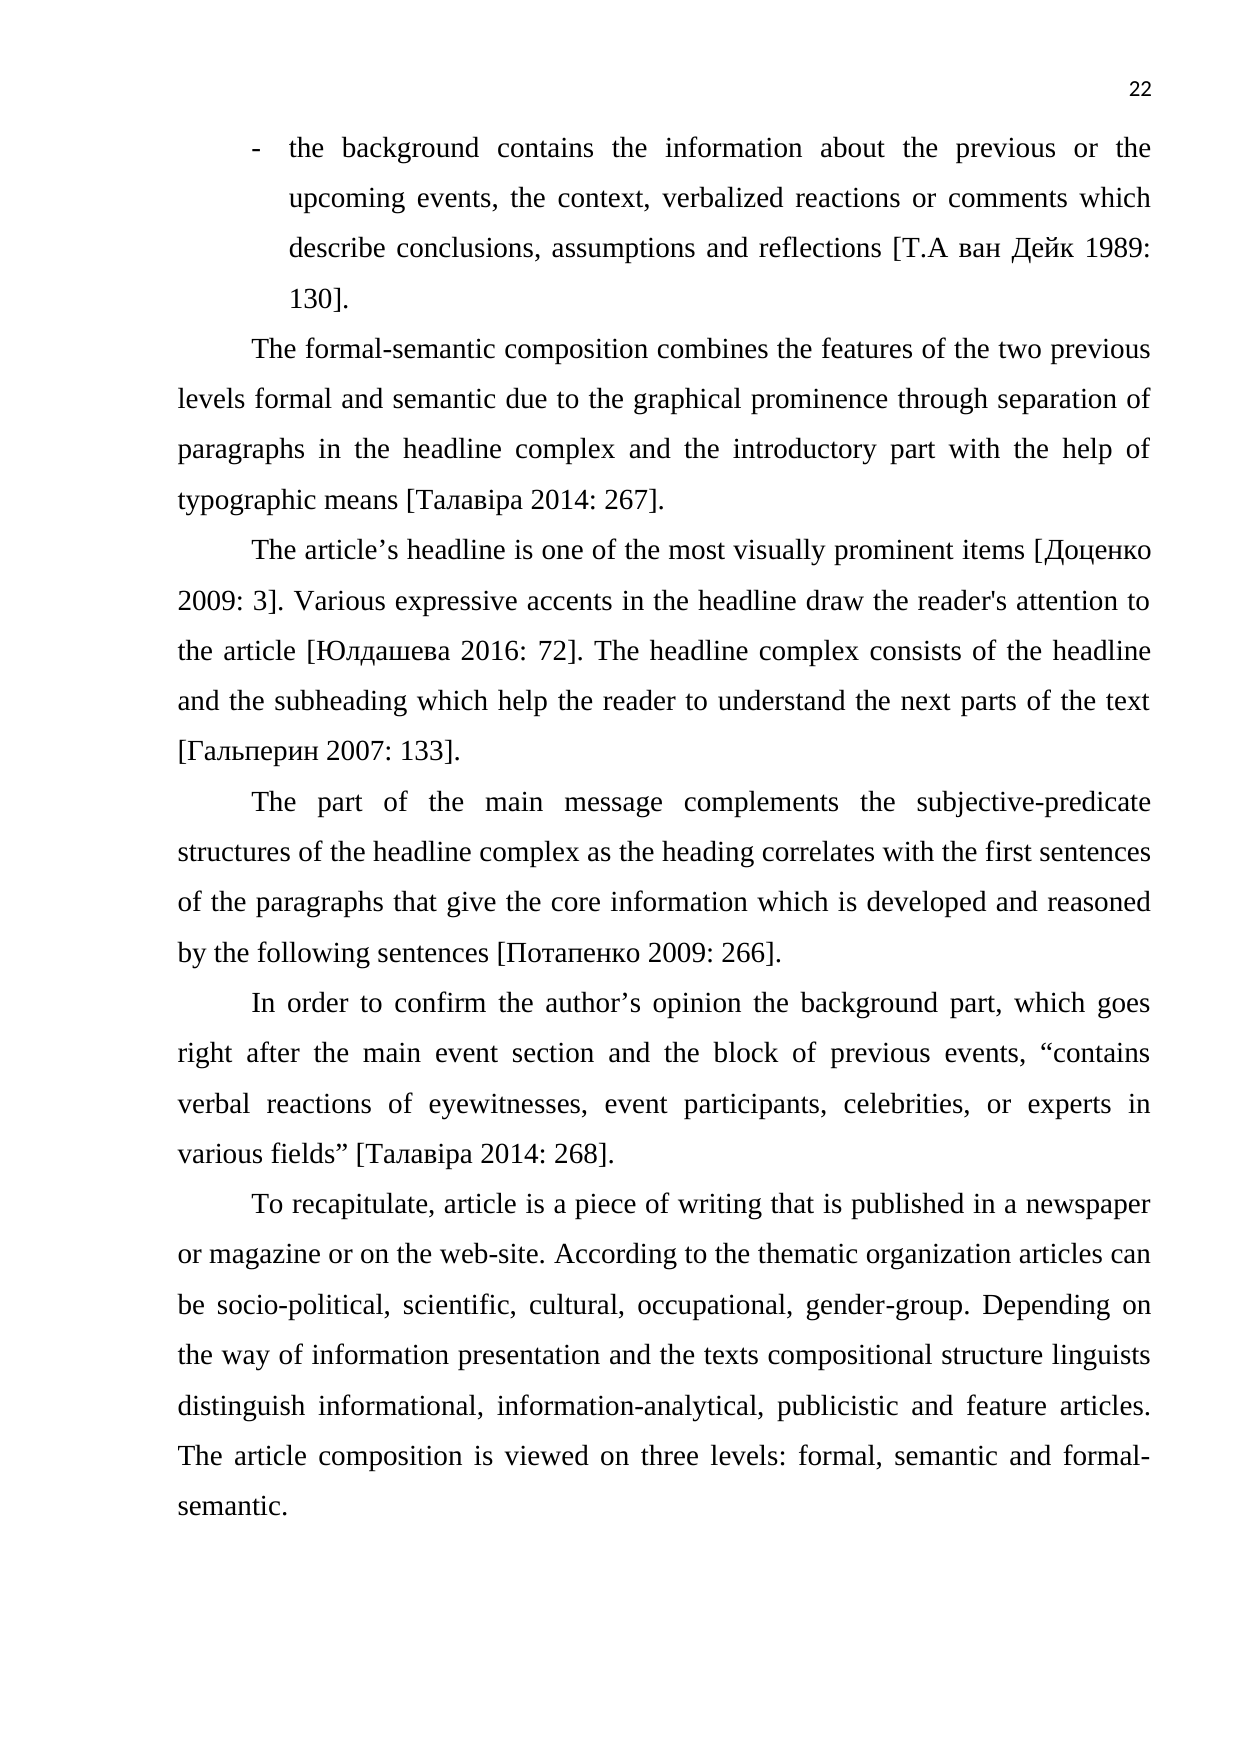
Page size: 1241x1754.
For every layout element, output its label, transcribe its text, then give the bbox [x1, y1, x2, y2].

list the background contains the information about the previous or the upcoming events, the context, verbalized reactions or comments which describe conclusions, assumptions and reflections [T.A ван Дейк 1989: 130]. [251, 130, 1152, 314]
text The formal-semantic composition combines the features of the two previous levels formal and semantic due to the graphical prominence through separation of paragraphs in the headline complex and the introductory part with the help of typographic means [Талавіра 2014: 267]. [177, 331, 1152, 516]
text To recapitulate, article is a piece of writing that is published in a newspaper or magazine or on the web-site. According to the thematic organization articles can be socio-political, scientific, cultural, occupational, gender-group. Depending on the way of information presentation and the texts compositional structure linguists distinguish informational, information-analytical, publicistic and feature articles. The article composition is viewed on three levels: formal, semantic and formal-semantic. [177, 1186, 1152, 1522]
text The part of the main message complements the subjective-predicate structures of the headline complex as the heading correlates with the first sentences of the paragraphs that give the core information which is developed and reasoned by the following sentences [Потапенко 2009: 266]. [177, 784, 1152, 968]
text The article’s headline is one of the most visually prominent items [Доценко 2009: 3]. Various expressive accents in the headline draw the reader's attention to the article [Юлдашева 2016: 72]. The headline complex consists of the headline and the subheading which help the reader to understand the next parts of the text [Гальперин 2007: 133]. [177, 532, 1152, 767]
text In order to confirm the author’s opinion the background part, which goes right after the main event section and the block of previous events, “contains verbal reactions of eyewitnesses, event participants, celebrities, or experts in various fields” [Талавіра 2014: 268]. [177, 985, 1152, 1169]
